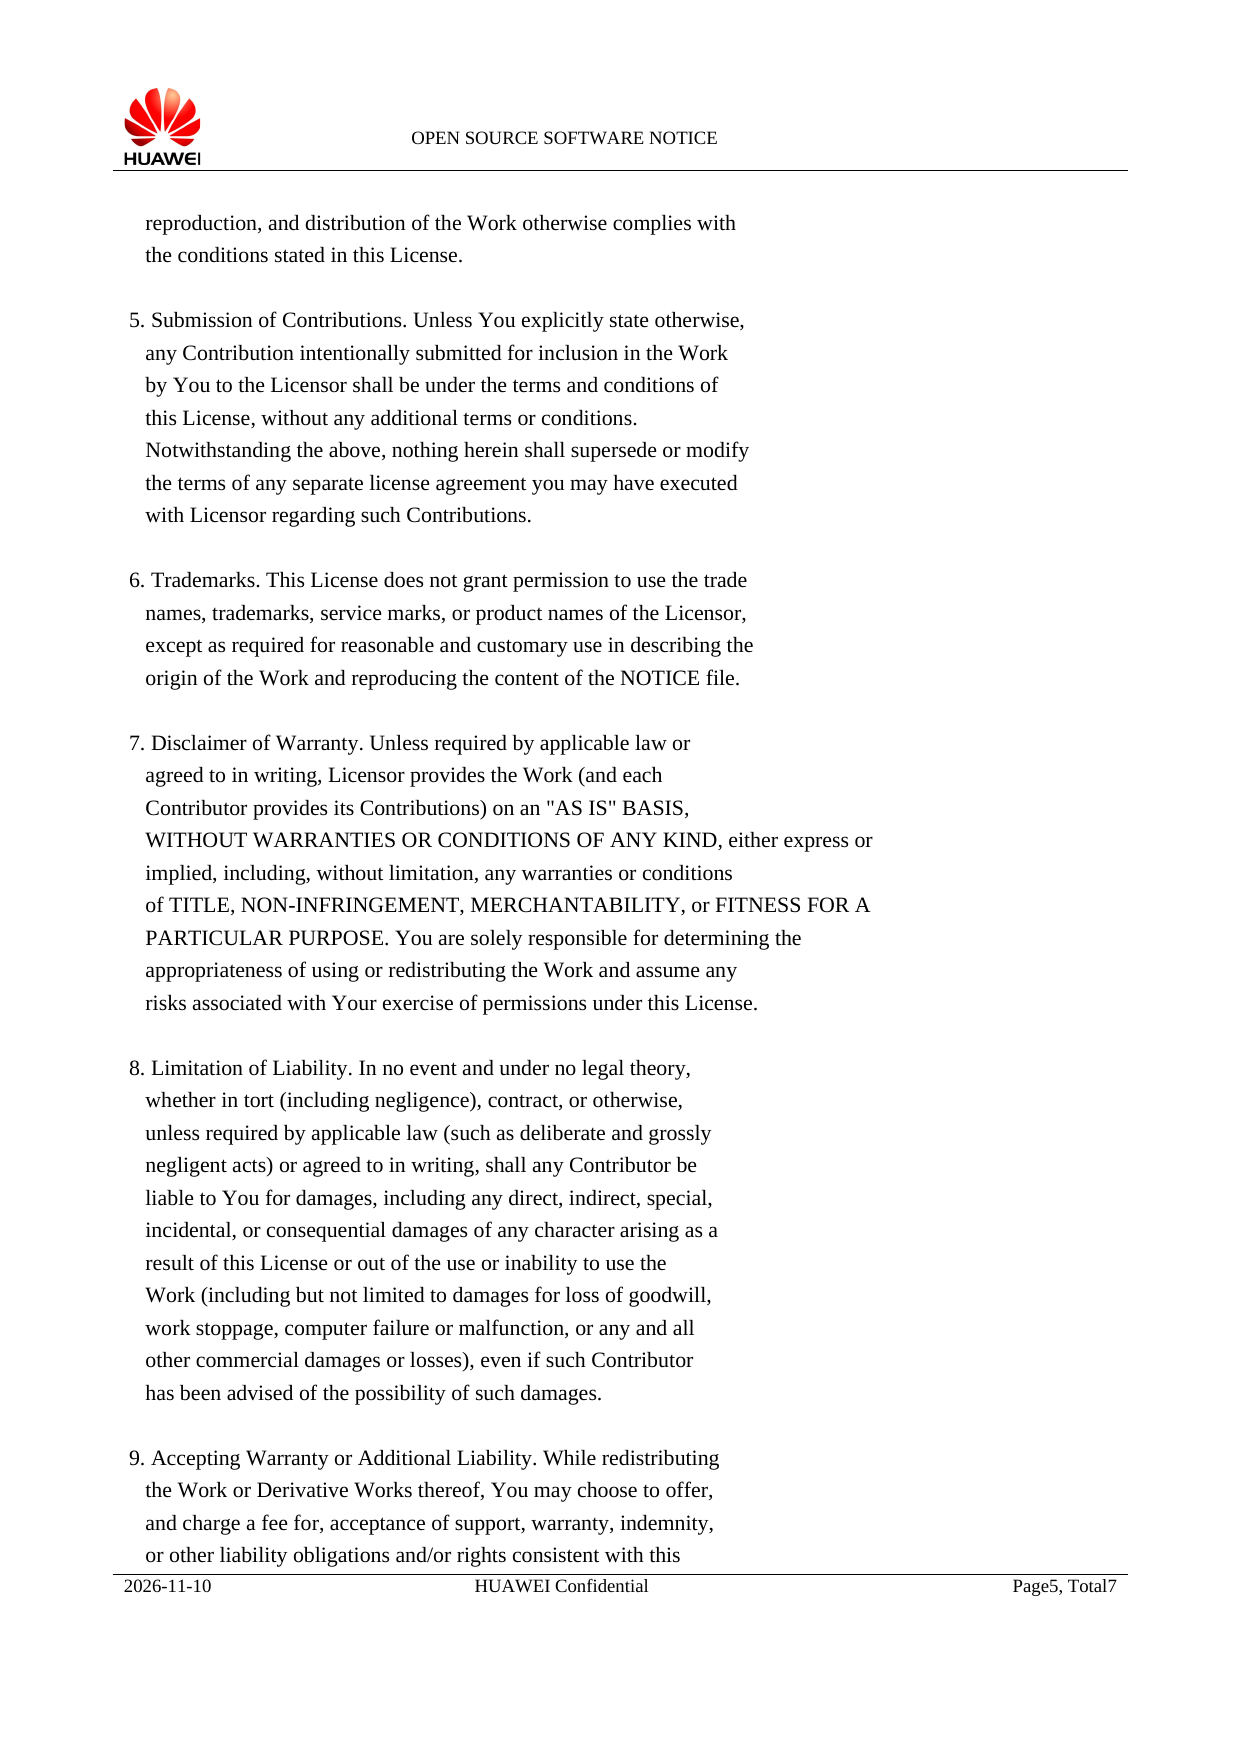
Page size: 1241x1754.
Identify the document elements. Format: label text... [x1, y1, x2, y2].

picture [124, 88, 201, 165]
